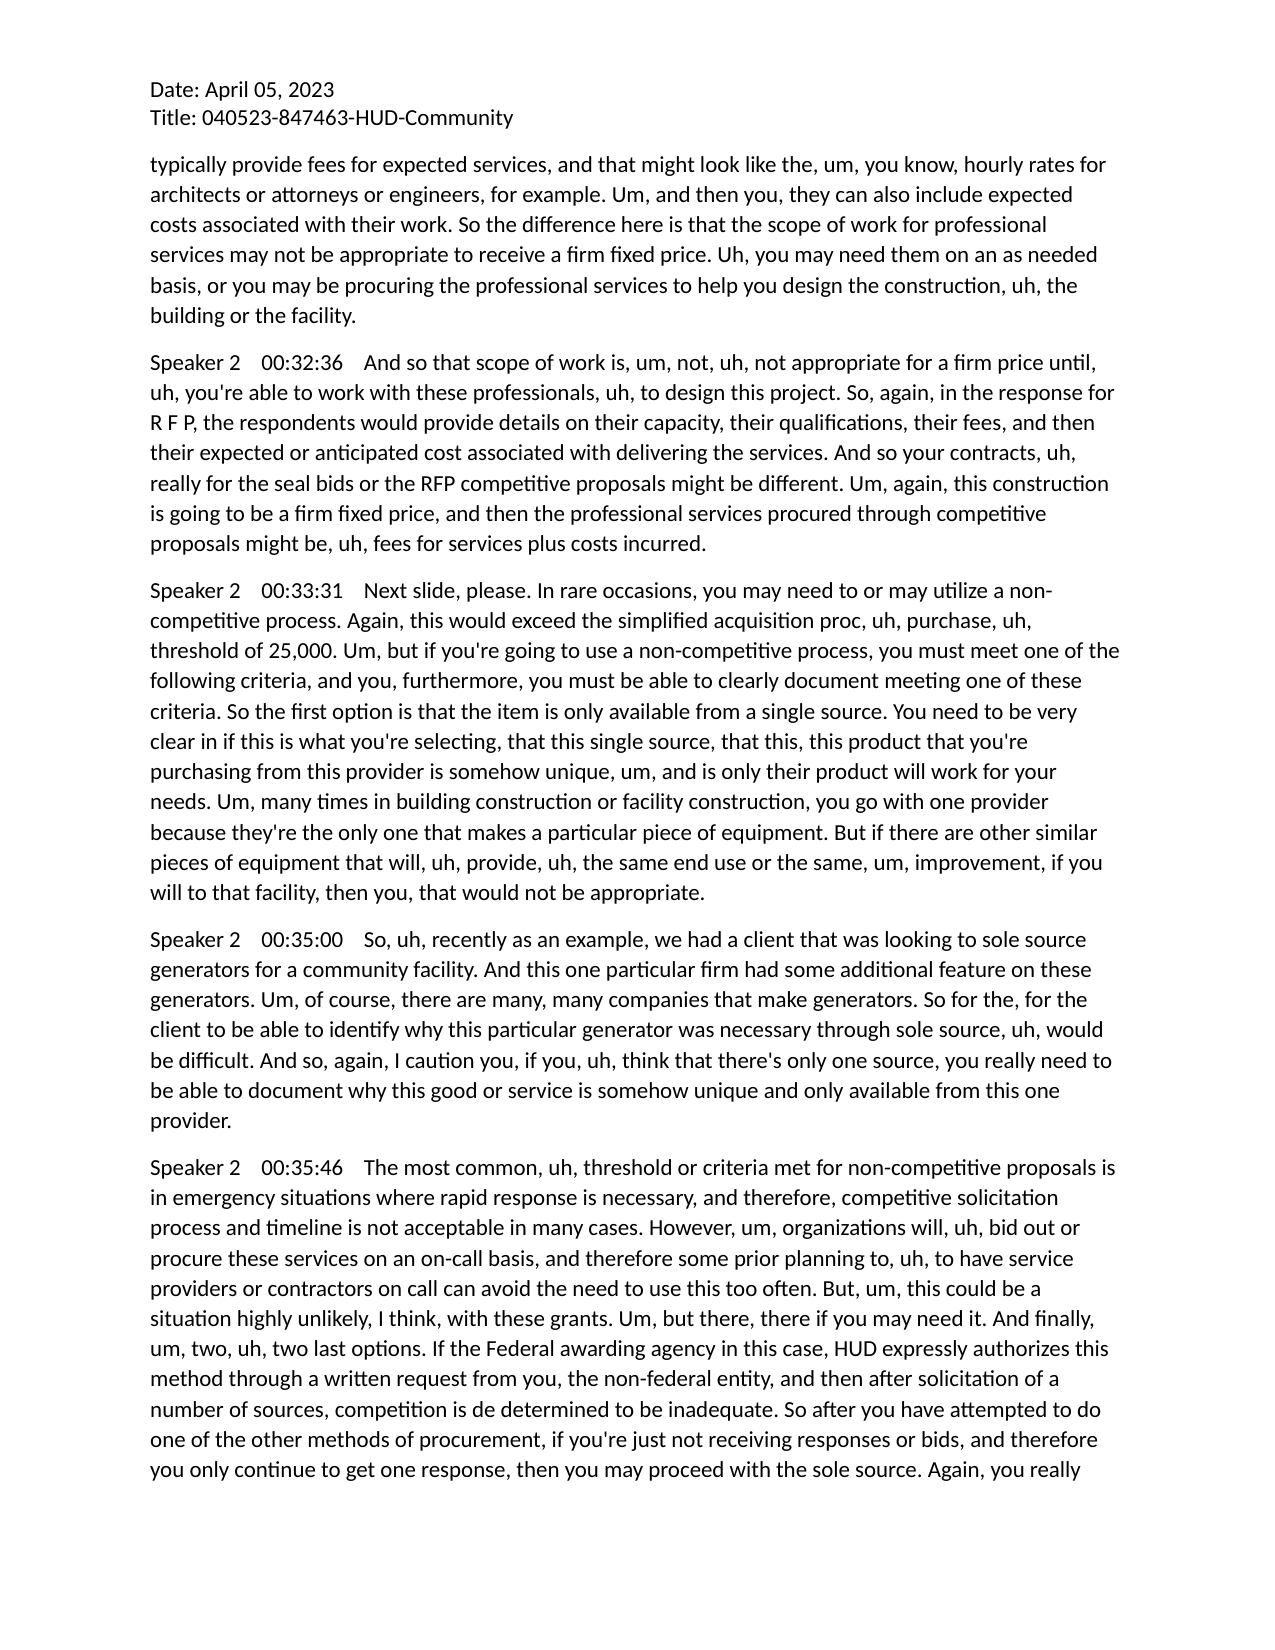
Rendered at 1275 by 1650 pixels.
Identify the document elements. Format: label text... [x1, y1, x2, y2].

text Speaker 2 00:33:31 Next slide, please. In rare occasions, you may need to or may utilize a non-competitive process. Again, this would exceed the simplified acquisition proc, uh, purchase, uh, threshold of 25,000. Um, but if you're going to use a non-competitive process, you must meet one of the following criteria, and you, furthermore, you must be able to clearly document meeting one of these criteria. So the first option is that the item is only available from a single source. You need to be very clear in if this is what you're selecting, that this single source, that this, this product that you're purchasing from this provider is somehow unique, um, and is only their product will work for your needs. Um, many times in building construction or facility construction, you go with one provider because they're the only one that makes a particular piece of equipment. But if there are other similar pieces of equipment that will, uh, provide, uh, the same end use or the same, um, improvement, if you will to that facility, then you, that would not be appropriate. [150, 576, 1125, 906]
text Speaker 2 00:32:36 And so that scope of work is, um, not, uh, not appropriate for a firm price until, uh, you're able to work with these professionals, uh, to design this project. So, again, in the response for R F P, the respondents would provide details on their capacity, their qualifications, their fees, and then their expected or anticipated cost associated with delivering the services. And so your contracts, uh, really for the seal bids or the RFP competitive proposals might be different. Um, again, this construction is going to be a firm fixed price, and then the professional services procured through competitive proposals might be, uh, fees for services plus costs incurred. [150, 348, 1125, 557]
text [150, 150, 1125, 329]
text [150, 1153, 1125, 1483]
text Speaker 2 00:35:00 So, uh, recently as an example, we had a client that was looking to sole source generators for a community facility. And this one particular firm had some additional feature on these generators. Um, of course, there are many, many companies that make generators. So for the, for the client to be able to identify why this particular generator was necessary through sole source, uh, would be difficult. And so, again, I caution you, if you, uh, think that there's only one source, you really need to be able to document why this good or service is somehow unique and only available from this one provider. [150, 925, 1125, 1134]
